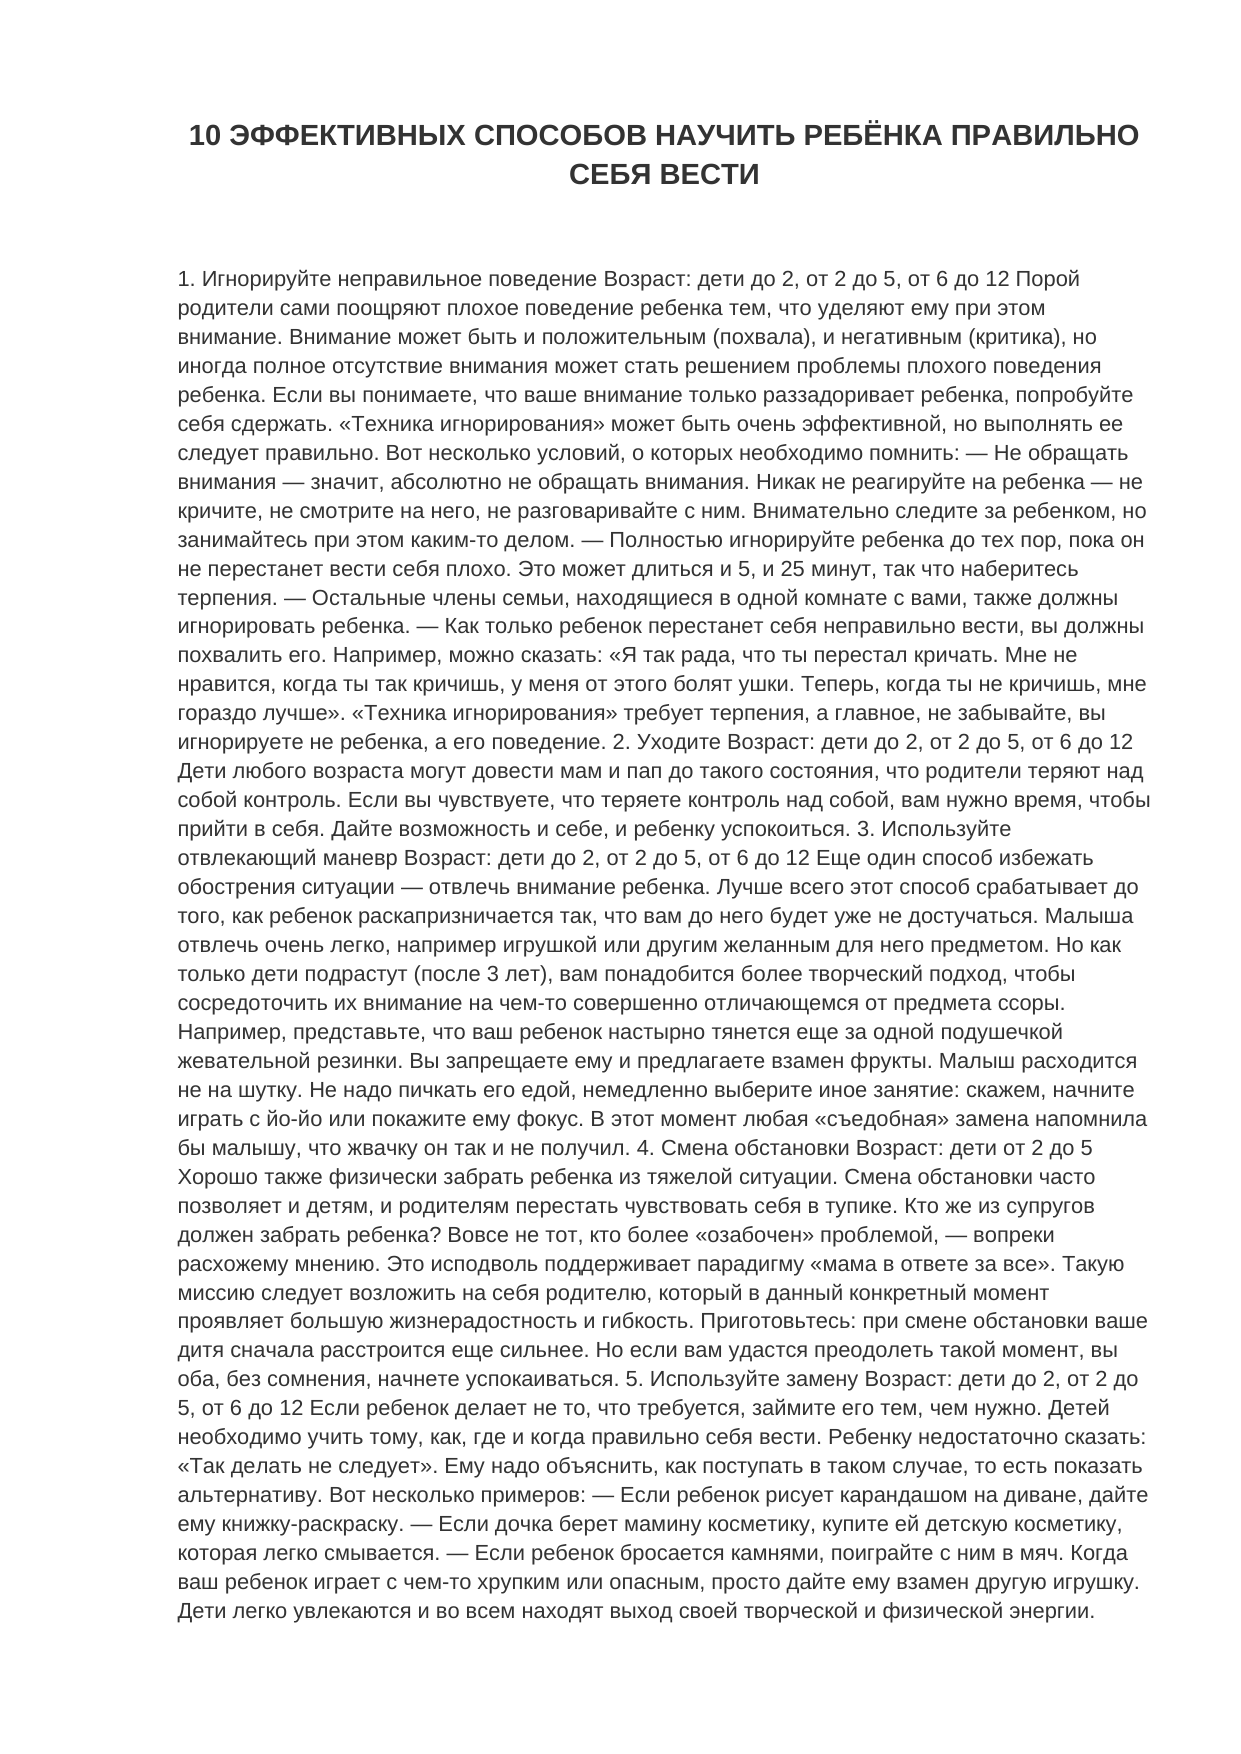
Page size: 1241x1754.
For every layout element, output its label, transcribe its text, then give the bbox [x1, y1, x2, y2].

text 10 ЭФФЕКТИВНЫХ СПОСОБОВ НАУЧИТЬ РЕБЁНКА ПРАВИЛЬНО СЕБЯ ВЕСТИ [177, 118, 1152, 190]
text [177, 266, 1152, 1623]
